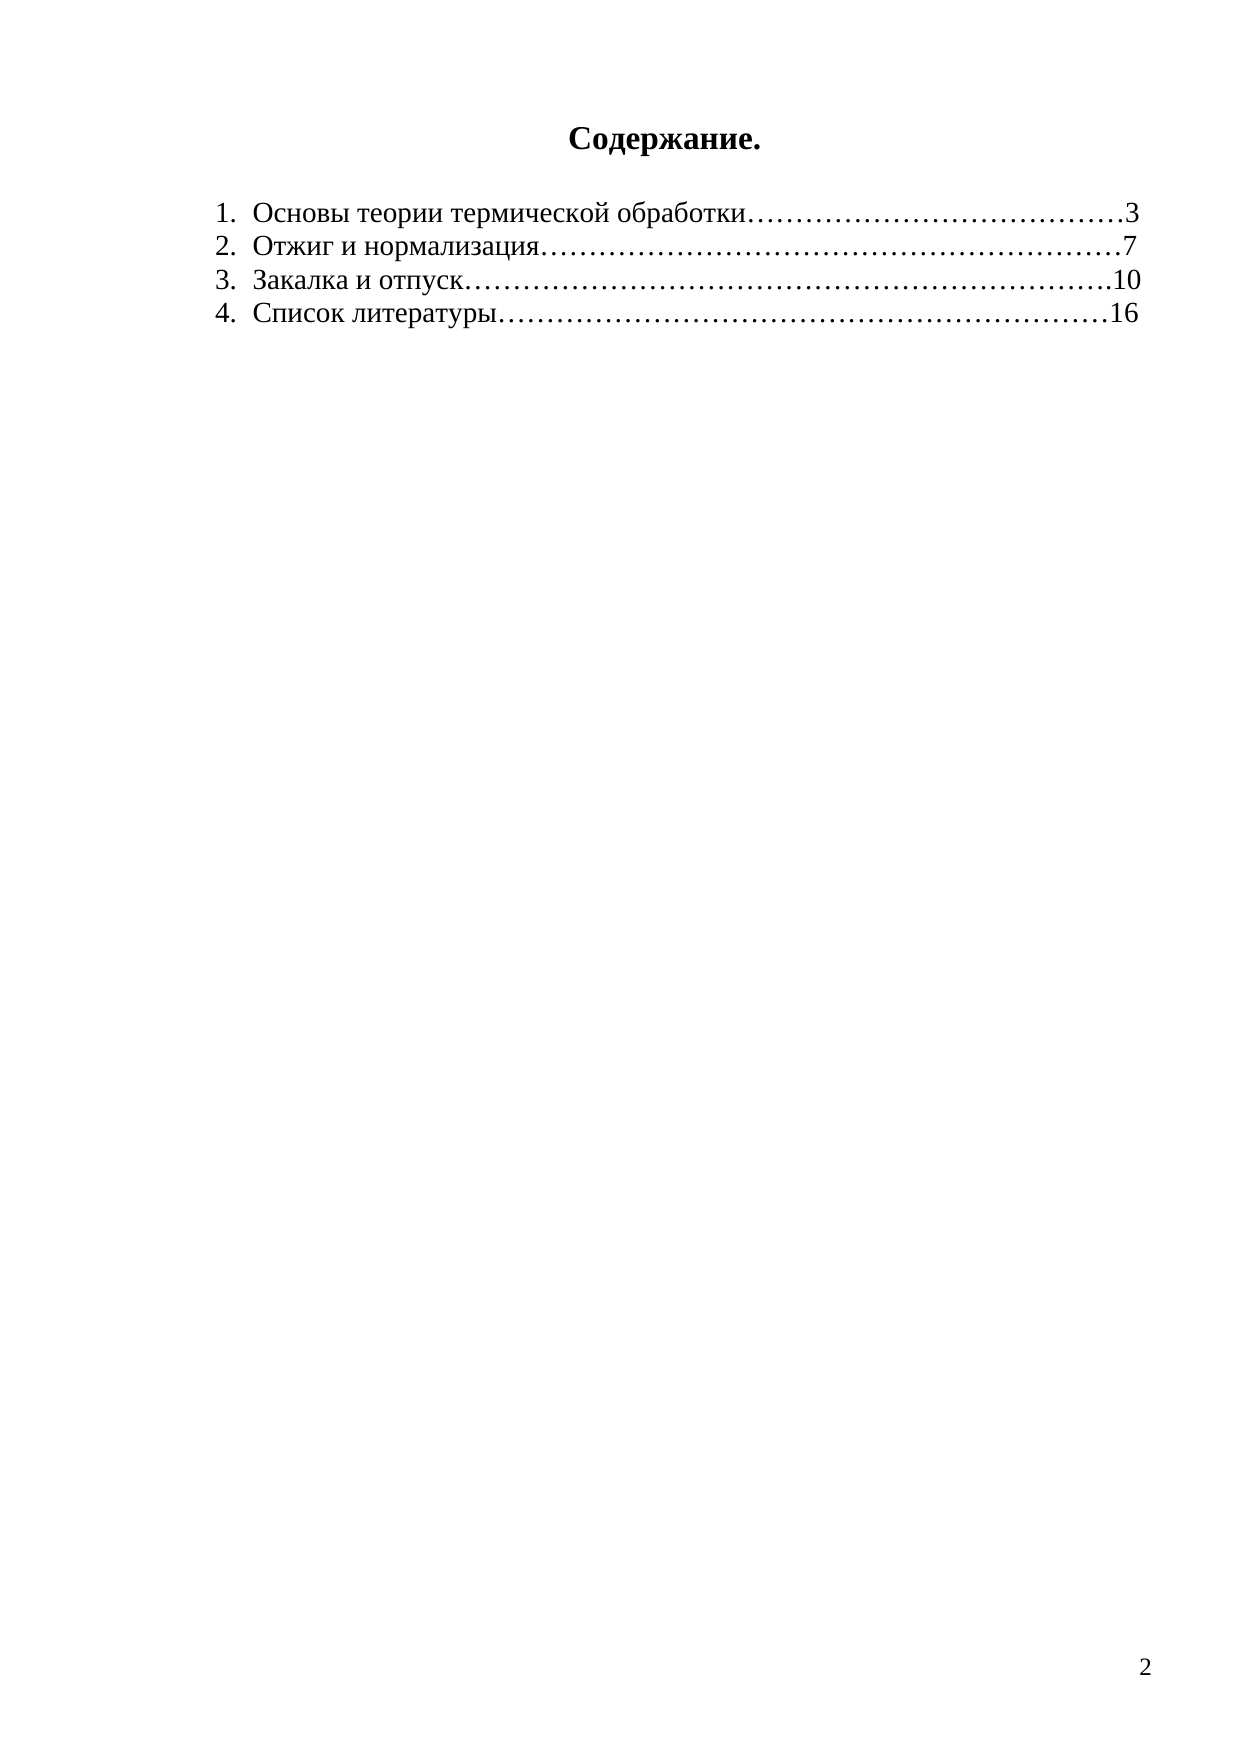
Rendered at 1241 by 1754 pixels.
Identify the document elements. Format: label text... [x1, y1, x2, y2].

list Закалка и отпуск………………………………………………………….10 [215, 262, 1152, 295]
list Отжиг и нормализация……………………………………………………7 [215, 228, 1152, 262]
list Основы теории термической обработки…………………………………3 [215, 195, 1152, 228]
list Список литературы………………………………………………………16 [215, 295, 1152, 329]
text Содержание. [177, 118, 1152, 156]
